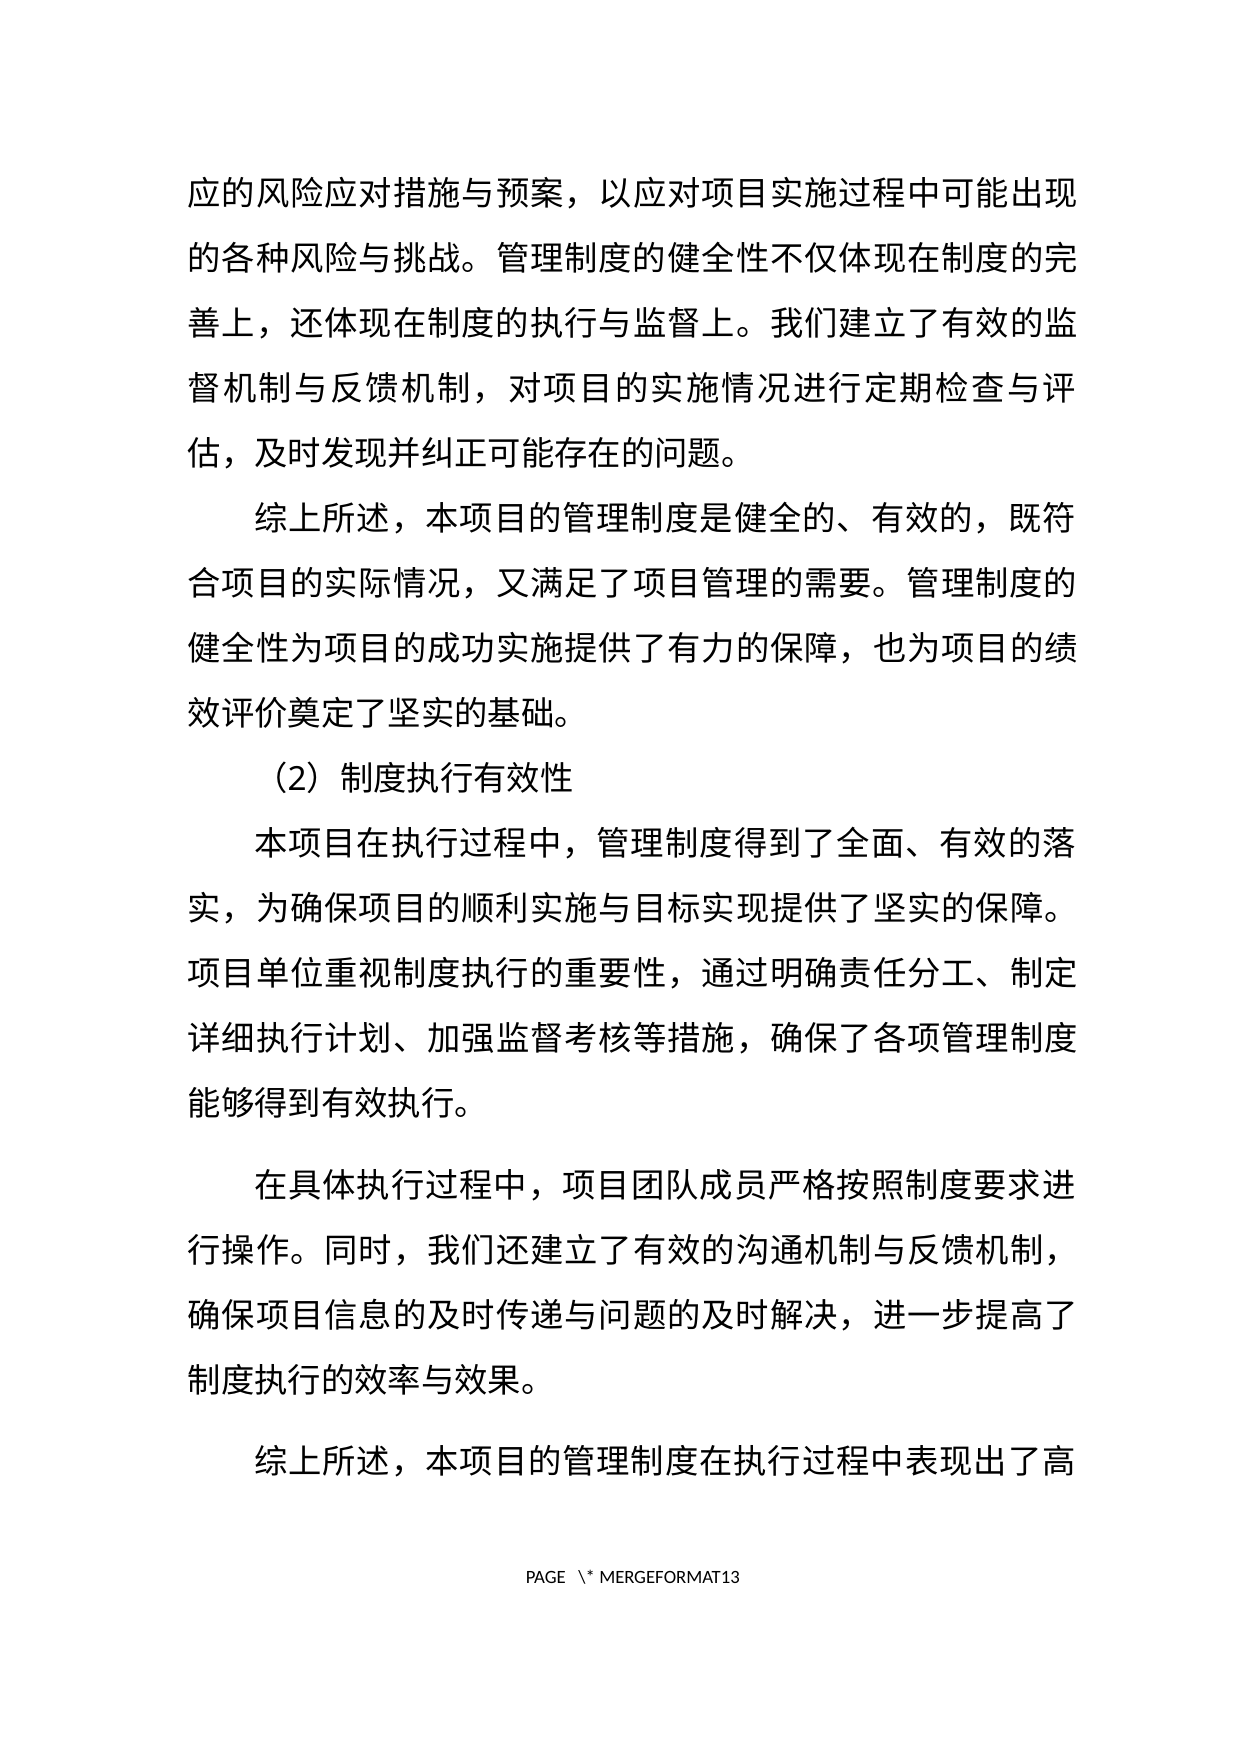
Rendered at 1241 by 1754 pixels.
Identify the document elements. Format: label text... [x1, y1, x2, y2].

text 综上所述，本项目的管理制度是健全的、有效的，既符合项目的实际情况，又满足了项目管理的需要。管理制度的健全性为项目的成功实施提供了有力的保障，也为项目的绩效评价奠定了坚实的基础。 [187, 484, 1078, 744]
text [187, 159, 1078, 484]
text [187, 1427, 1078, 1492]
text 在具体执行过程中，项目团队成员严格按照制度要求进行操作。同时，我们还建立了有效的沟通机制与反馈机制，确保项目信息的及时传递与问题的及时解决，进一步提高了制度执行的效率与效果。 [187, 1150, 1078, 1410]
text （2）制度执行有效性 [187, 744, 1078, 809]
text 本项目在执行过程中，管理制度得到了全面、有效的落实，为确保项目的顺利实施与目标实现提供了坚实的保障。项目单位重视制度执行的重要性，通过明确责任分工、制定详细执行计划、加强监督考核等措施，确保了各项管理制度能够得到有效执行。 [187, 809, 1078, 1134]
